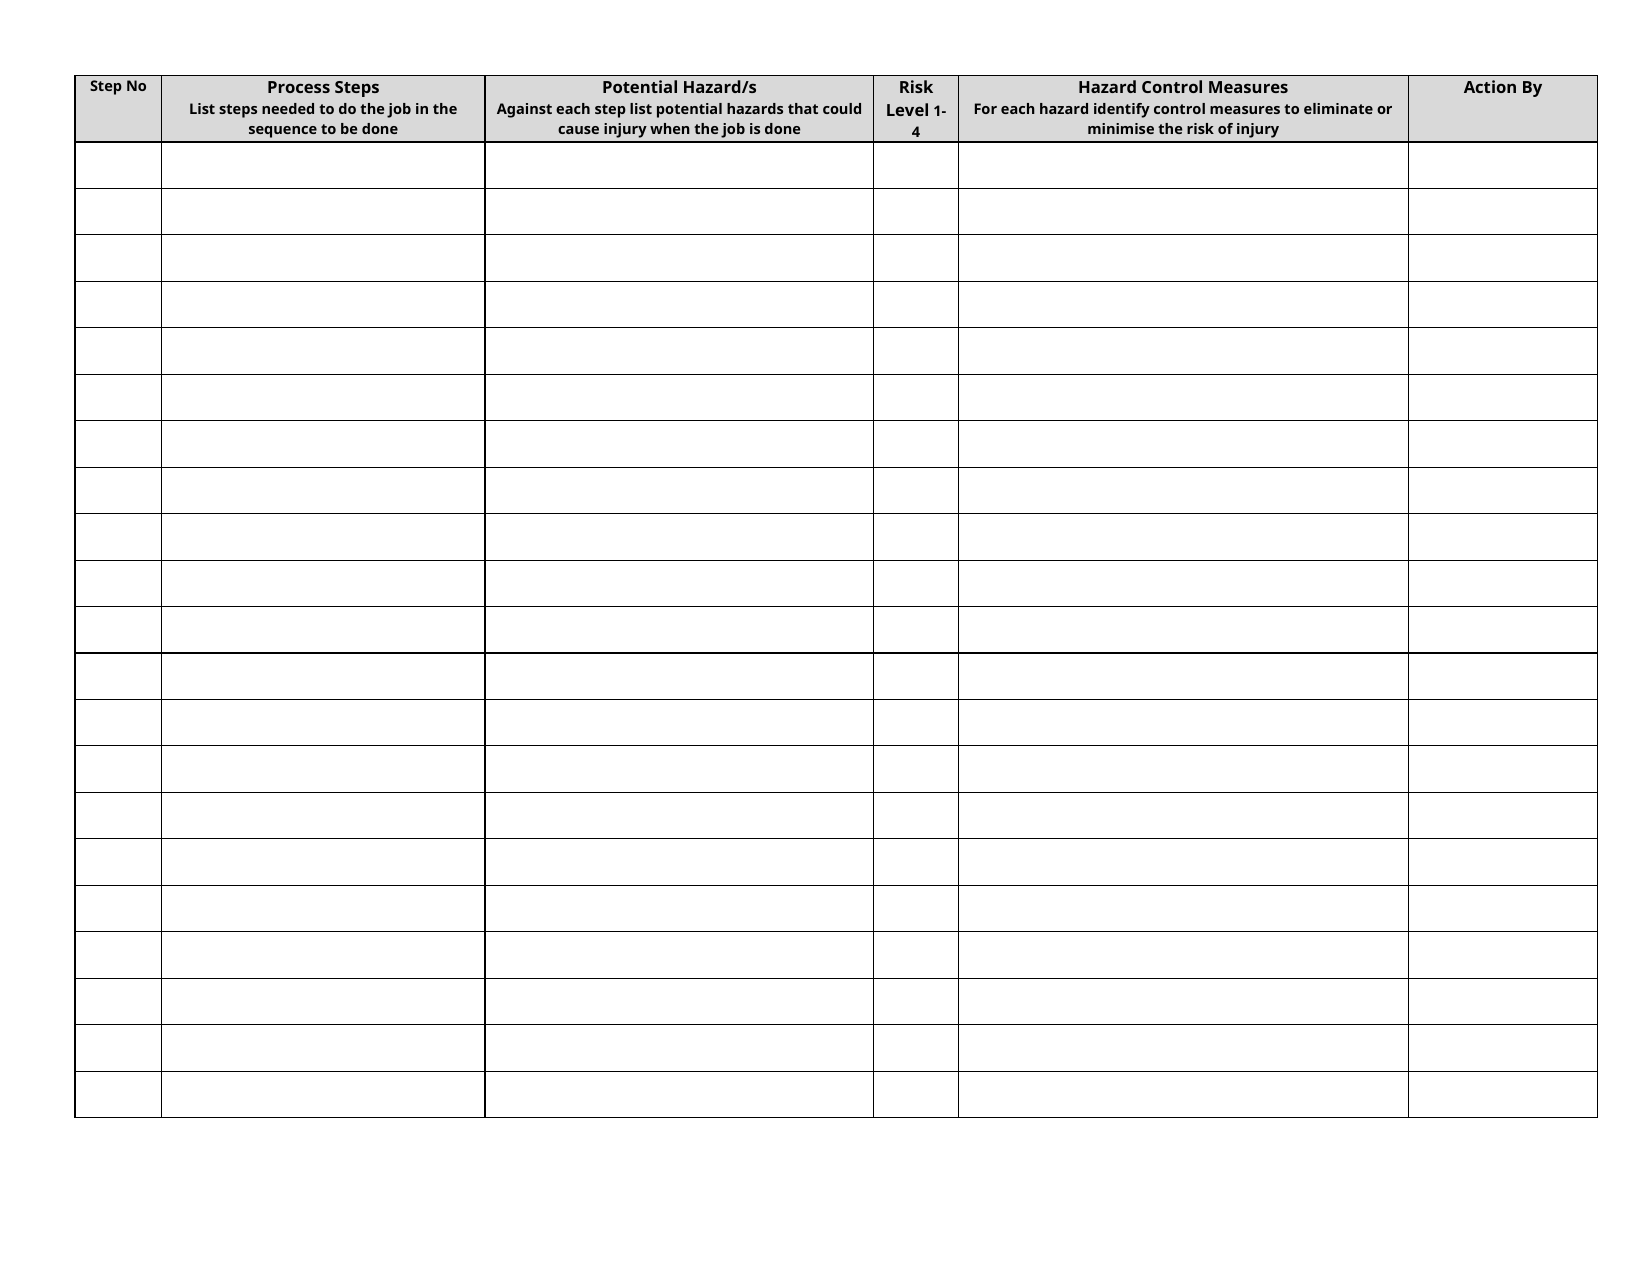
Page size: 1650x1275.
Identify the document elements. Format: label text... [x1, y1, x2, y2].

table_cell [874, 700, 958, 745]
table_cell [162, 282, 484, 327]
table_cell [162, 886, 484, 931]
table_cell [76, 700, 161, 745]
table_cell [874, 979, 958, 1024]
table_header Potential Hazard/s Against each step list potential hazards that could cause injury when the job is done [486, 76, 873, 141]
table_cell [874, 189, 958, 234]
table_cell [959, 375, 1408, 420]
table_cell [1409, 514, 1597, 559]
table_cell [76, 1072, 161, 1117]
table_cell [1409, 189, 1597, 234]
table_cell [874, 468, 958, 513]
table_cell [162, 328, 484, 374]
table_cell [76, 839, 161, 885]
table_cell [76, 979, 161, 1024]
table_cell [76, 143, 161, 188]
table_cell [959, 235, 1408, 281]
table_cell [162, 561, 484, 606]
table_cell [162, 700, 484, 745]
table_cell [874, 514, 958, 559]
table_cell [959, 1025, 1408, 1071]
table_cell [1409, 607, 1597, 652]
table_cell [486, 932, 873, 978]
table_cell [162, 235, 484, 281]
table_cell [76, 189, 161, 234]
table_cell [959, 561, 1408, 606]
table_cell [1409, 235, 1597, 281]
table_cell [76, 1025, 161, 1071]
table_cell [162, 514, 484, 559]
table_cell [486, 235, 873, 281]
table_cell [1409, 932, 1597, 978]
table_cell [486, 979, 873, 1024]
table_cell [959, 839, 1408, 885]
table_cell [959, 143, 1408, 188]
table_cell [486, 561, 873, 606]
table_header Process Steps List steps needed to do the job in the sequence to be done [162, 76, 484, 141]
table_cell [162, 932, 484, 978]
table_cell [486, 143, 873, 188]
table_cell [162, 468, 484, 513]
table_cell [162, 654, 484, 699]
table_cell [486, 607, 873, 652]
table_cell [162, 607, 484, 652]
table_cell [486, 514, 873, 559]
table_cell [959, 746, 1408, 792]
table_cell [959, 514, 1408, 559]
table_cell [1409, 143, 1597, 188]
table_cell [959, 607, 1408, 652]
table_cell [486, 421, 873, 467]
table_cell [76, 328, 161, 374]
table_header Hazard Control Measures For each hazard identify control measures to eliminate or minimise the risk of injury [959, 76, 1408, 141]
table_cell [1409, 1072, 1597, 1117]
table_cell [874, 839, 958, 885]
table_cell [162, 421, 484, 467]
table_cell [874, 421, 958, 467]
table_header Step No [76, 76, 161, 141]
table_cell [874, 746, 958, 792]
table_cell [1409, 700, 1597, 745]
table_cell [874, 654, 958, 699]
table_cell [486, 189, 873, 234]
table_cell [959, 421, 1408, 467]
table_cell [76, 793, 161, 838]
table_cell [959, 282, 1408, 327]
table_cell [959, 328, 1408, 374]
table_cell [959, 932, 1408, 978]
table_cell [959, 189, 1408, 234]
table_cell [162, 189, 484, 234]
table_cell [1409, 375, 1597, 420]
table_cell [874, 143, 958, 188]
table_cell [162, 793, 484, 838]
table_cell [874, 1025, 958, 1071]
table_cell [486, 282, 873, 327]
table_cell [959, 1072, 1408, 1117]
table_cell [76, 235, 161, 281]
table_cell [959, 886, 1408, 931]
table_cell [959, 654, 1408, 699]
table_cell [76, 561, 161, 606]
table_cell [1409, 468, 1597, 513]
table_cell [1409, 839, 1597, 885]
table_cell [76, 514, 161, 559]
table_cell [486, 839, 873, 885]
table_cell [874, 328, 958, 374]
table_cell [76, 282, 161, 327]
table_cell [1409, 282, 1597, 327]
table_cell [959, 468, 1408, 513]
table_cell [1409, 561, 1597, 606]
table_cell [874, 886, 958, 931]
table_cell [1409, 746, 1597, 792]
table_cell [76, 886, 161, 931]
table_cell [874, 607, 958, 652]
table_cell [162, 375, 484, 420]
table_cell [76, 421, 161, 467]
table_cell [1409, 979, 1597, 1024]
table_cell [486, 700, 873, 745]
table_cell [162, 1072, 484, 1117]
table_cell [486, 886, 873, 931]
table_cell [874, 561, 958, 606]
table_cell [1409, 328, 1597, 374]
table_cell [162, 1025, 484, 1071]
table_cell [486, 328, 873, 374]
table_cell [486, 654, 873, 699]
table_cell [486, 746, 873, 792]
table_header Risk Level 1-4 [874, 76, 958, 141]
table_cell [1409, 654, 1597, 699]
table_cell [76, 468, 161, 513]
table_cell [486, 1025, 873, 1071]
table_cell [486, 468, 873, 513]
table_cell [959, 700, 1408, 745]
table_cell [874, 793, 958, 838]
table_cell [162, 979, 484, 1024]
table_cell [76, 746, 161, 792]
table_cell [162, 143, 484, 188]
table_cell [162, 746, 484, 792]
table_cell [874, 1072, 958, 1117]
table_cell [162, 839, 484, 885]
table_cell [1409, 793, 1597, 838]
table_cell [486, 793, 873, 838]
table_cell [1409, 886, 1597, 931]
table_cell [76, 932, 161, 978]
table_cell [486, 375, 873, 420]
table_header Action By [1409, 76, 1597, 141]
table_cell [959, 793, 1408, 838]
table_cell [874, 235, 958, 281]
table_cell [76, 654, 161, 699]
table_cell [874, 282, 958, 327]
table_cell [76, 375, 161, 420]
table_cell [1409, 1025, 1597, 1071]
table_cell [874, 932, 958, 978]
table_cell [486, 1072, 873, 1117]
table_cell [959, 979, 1408, 1024]
table_cell [874, 375, 958, 420]
table_cell [1409, 421, 1597, 467]
table_cell [76, 607, 161, 652]
